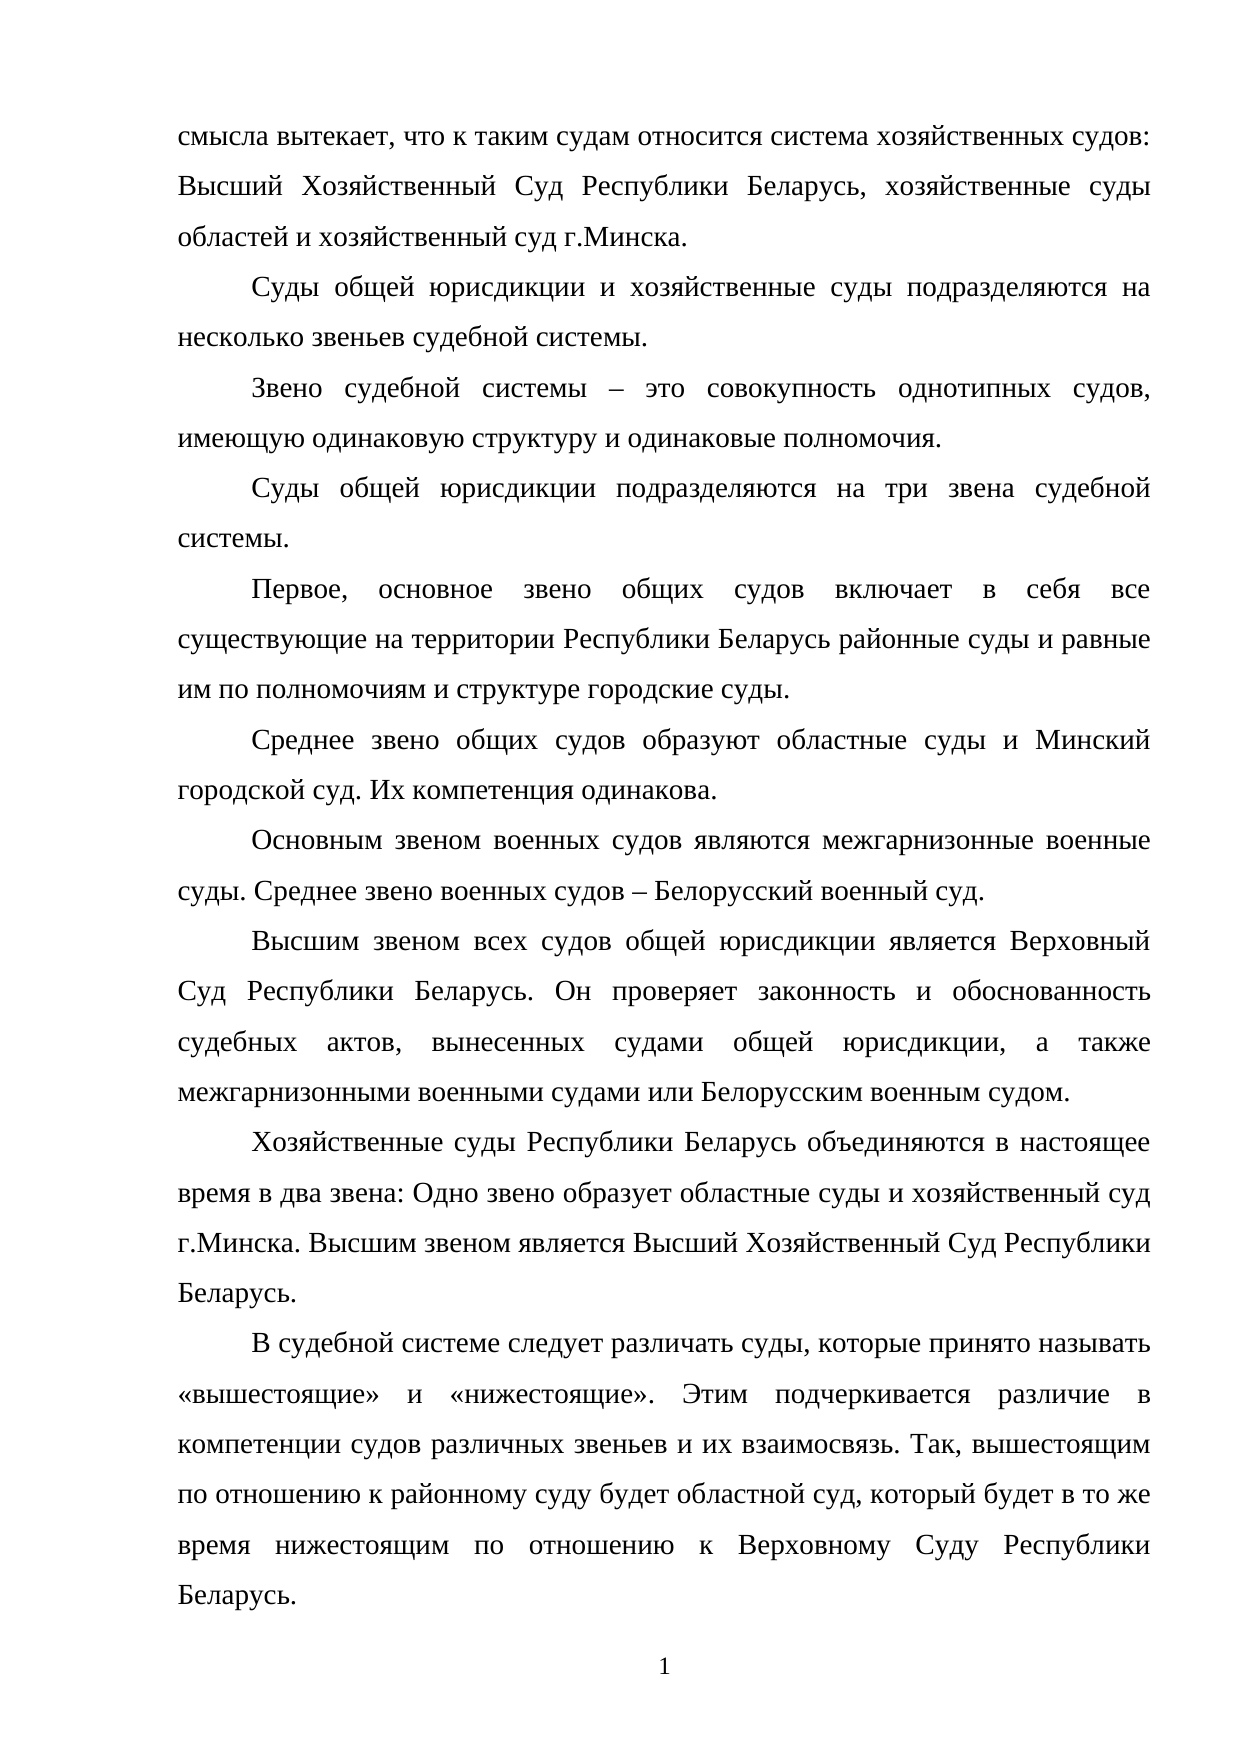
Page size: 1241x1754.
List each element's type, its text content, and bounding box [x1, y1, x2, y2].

text Суды общей юрисдикции и хозяйственные суды подразделяются на несколько звеньев судебной системы. [177, 269, 1152, 353]
text Среднее звено общих судов образуют областные суды и Минский городской суд. Их компетенция одинакова. [177, 722, 1152, 806]
text В судебной системе следует различать суды, которые принято называть «вышестоящие» и «нижестоящие». Этим подчеркивается различие в компетенции судов различных звеньев и их взаимосвязь. Так, вышестоящим по отношению к районному суду будет областной суд, который будет в то же время нижестоящим по отношению к Верховному Суду Республики Беларусь. [177, 1326, 1152, 1611]
text Первое, основное звено общих судов включает в себя все существующие на территории Республики Беларусь районные суды и равные им по полномочиям и структуре городские суды. [177, 571, 1152, 705]
text Звено судебной системы – это совокупность однотипных судов, имеющую одинаковую структуру и одинаковые полномочия. [177, 370, 1152, 453]
text Основным звеном военных судов являются межгарнизонные военные суды. Среднее звено военных судов – Белорусский военный суд. [177, 822, 1152, 906]
text Высшим звеном всех судов общей юрисдикции является Верховный Суд Республики Беларусь. Он проверяет законность и обоснованность судебных актов, вынесенных судами общей юрисдикции, а также межгарнизонными военными судами или Белорусским военным судом. [177, 923, 1152, 1108]
text Хозяйственные суды Республики Беларусь объединяются в настоящее время в два звена: Одно звено образует областные суды и хозяйственный суд г.Минска. Высшим звеном является Высший Хозяйственный Суд Республики Беларусь. [177, 1124, 1152, 1309]
text Суды общей юрисдикции подразделяются на три звена судебной системы. [177, 470, 1152, 554]
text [177, 118, 1152, 252]
